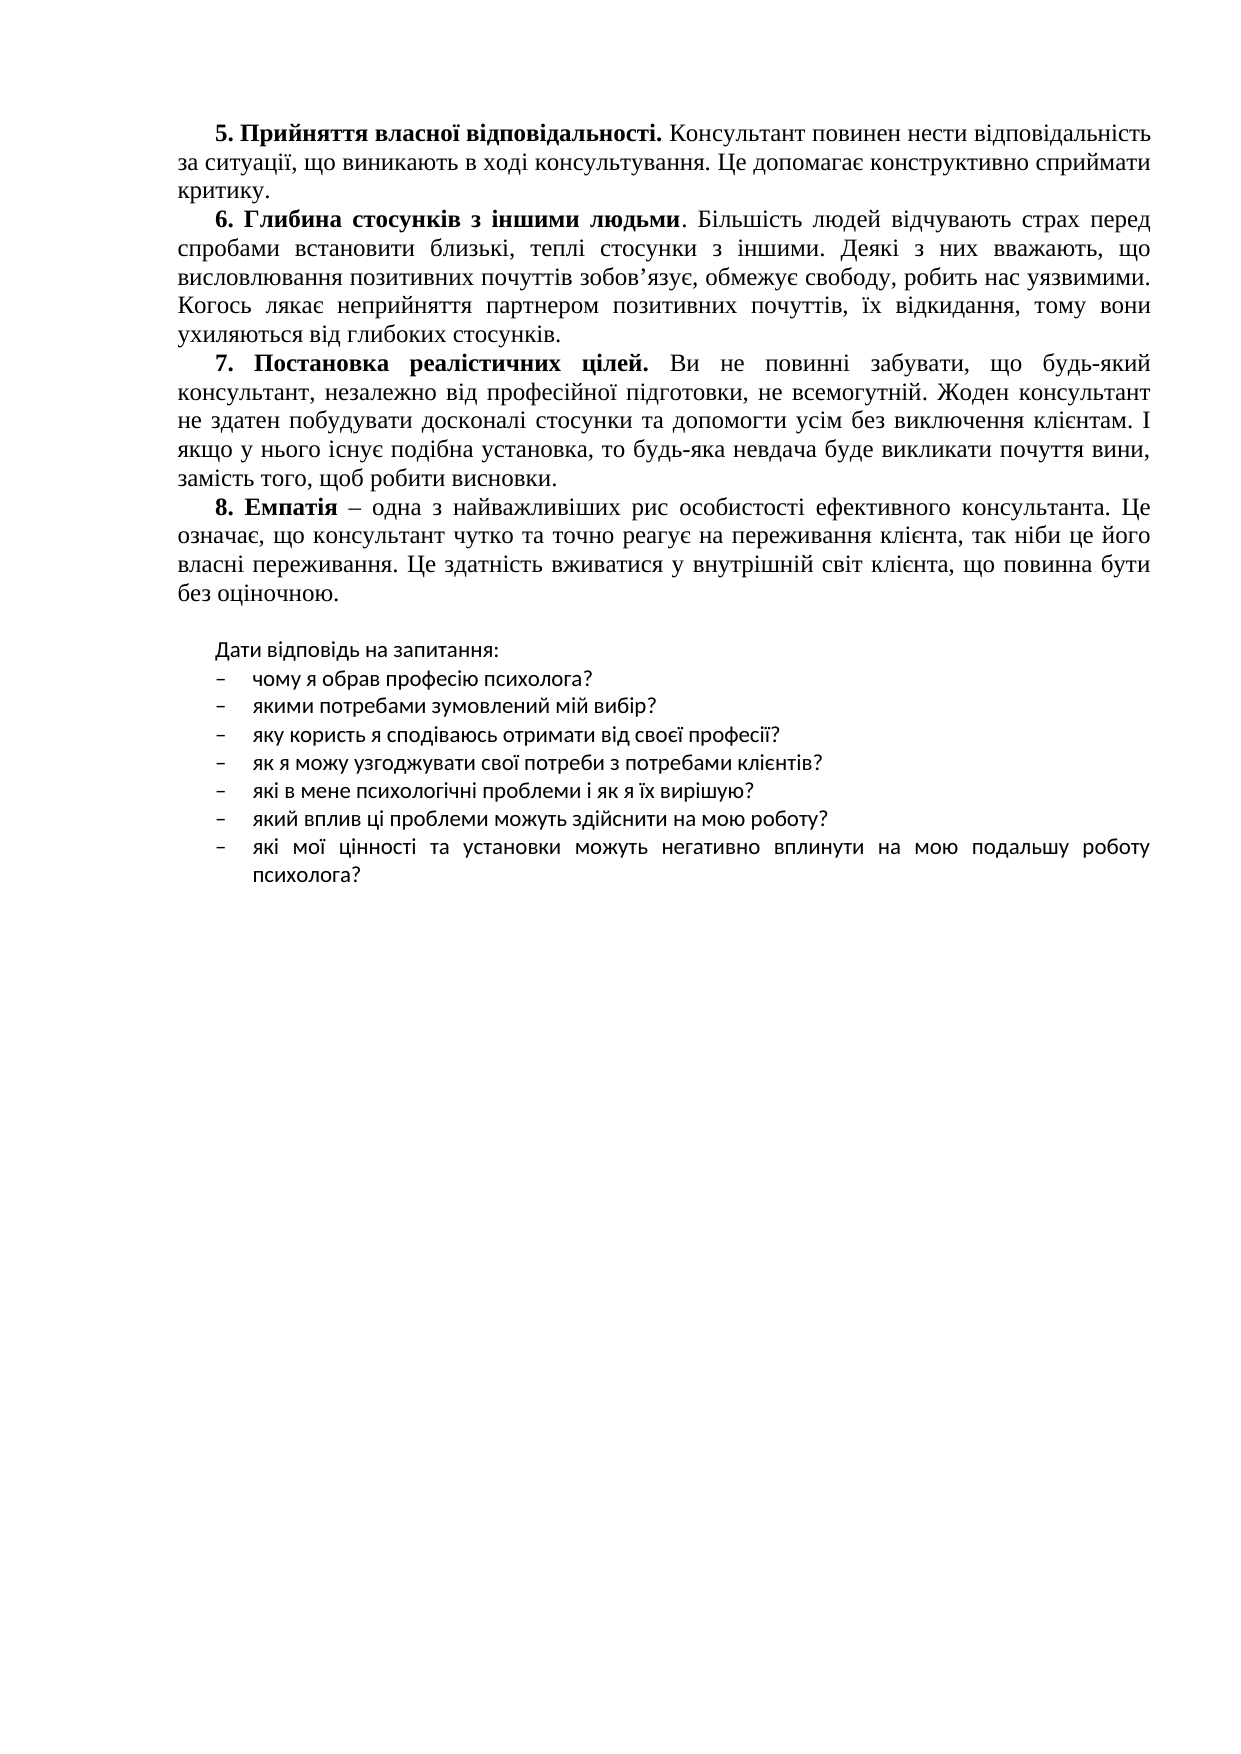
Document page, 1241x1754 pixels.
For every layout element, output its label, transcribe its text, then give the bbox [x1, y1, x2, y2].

list якими потребами зумовлений мій вибір? [215, 692, 1152, 720]
list які в мене психологічні проблеми і як я їх вирішую? [215, 776, 1152, 804]
text 8. Емпатія – одна з найважливіших рис особистості ефективного консультанта. Це означає, що консультант чутко та точно реагує на переживання клієнта, так ніби це його власні переживання. Це здатність вживатися у внутрішній світ клієнта, що повинна бути без оціночною. [177, 492, 1152, 607]
list чому я обрав професію психолога? [215, 664, 1152, 692]
text 6. Глибина стосунків з іншими людьми. Більшість людей відчувають страх перед спробами встановити близькі, теплі стосунки з іншими. Деякі з них вважають, що висловлювання позитивних почуттів зобов’язує, обмежує свободу, робить нас уязвимими. Когось лякає неприйняття партнером позитивних почуттів, їх відкидання, тому вони ухиляються від глибоких стосунків. [177, 204, 1152, 348]
text 5. Прийняття власної відповідальності. Консультант повинен нести відповідальність за ситуації, що виникають в ході консультування. Це допомагає конструктивно сприймати критику. [177, 118, 1152, 204]
list яку користь я сподіваюсь отримати від своєї професії? [215, 720, 1152, 748]
text Дати відповідь на запитання: [177, 636, 1152, 664]
list який вплив ці проблеми можуть здійснити на мою роботу? [215, 804, 1152, 832]
text 7. Постановка реалістичних цілей. Ви не повинні забувати, що будь-який консультант, незалежно від професійної підготовки, не всемогутній. Жоден консультант не здатен побудувати досконалі стосунки та допомогти усім без виключення клієнтам. І якщо у нього існує подібна установка, то будь-яка невдача буде викликати почуття вини, замість того, щоб робити висновки. [177, 348, 1152, 492]
list як я можу узгоджувати свої потреби з потребами клієнтів? [215, 748, 1152, 776]
list які мої цінності та установки можуть негативно вплинути на мою подальшу роботу психолога? [215, 832, 1152, 888]
